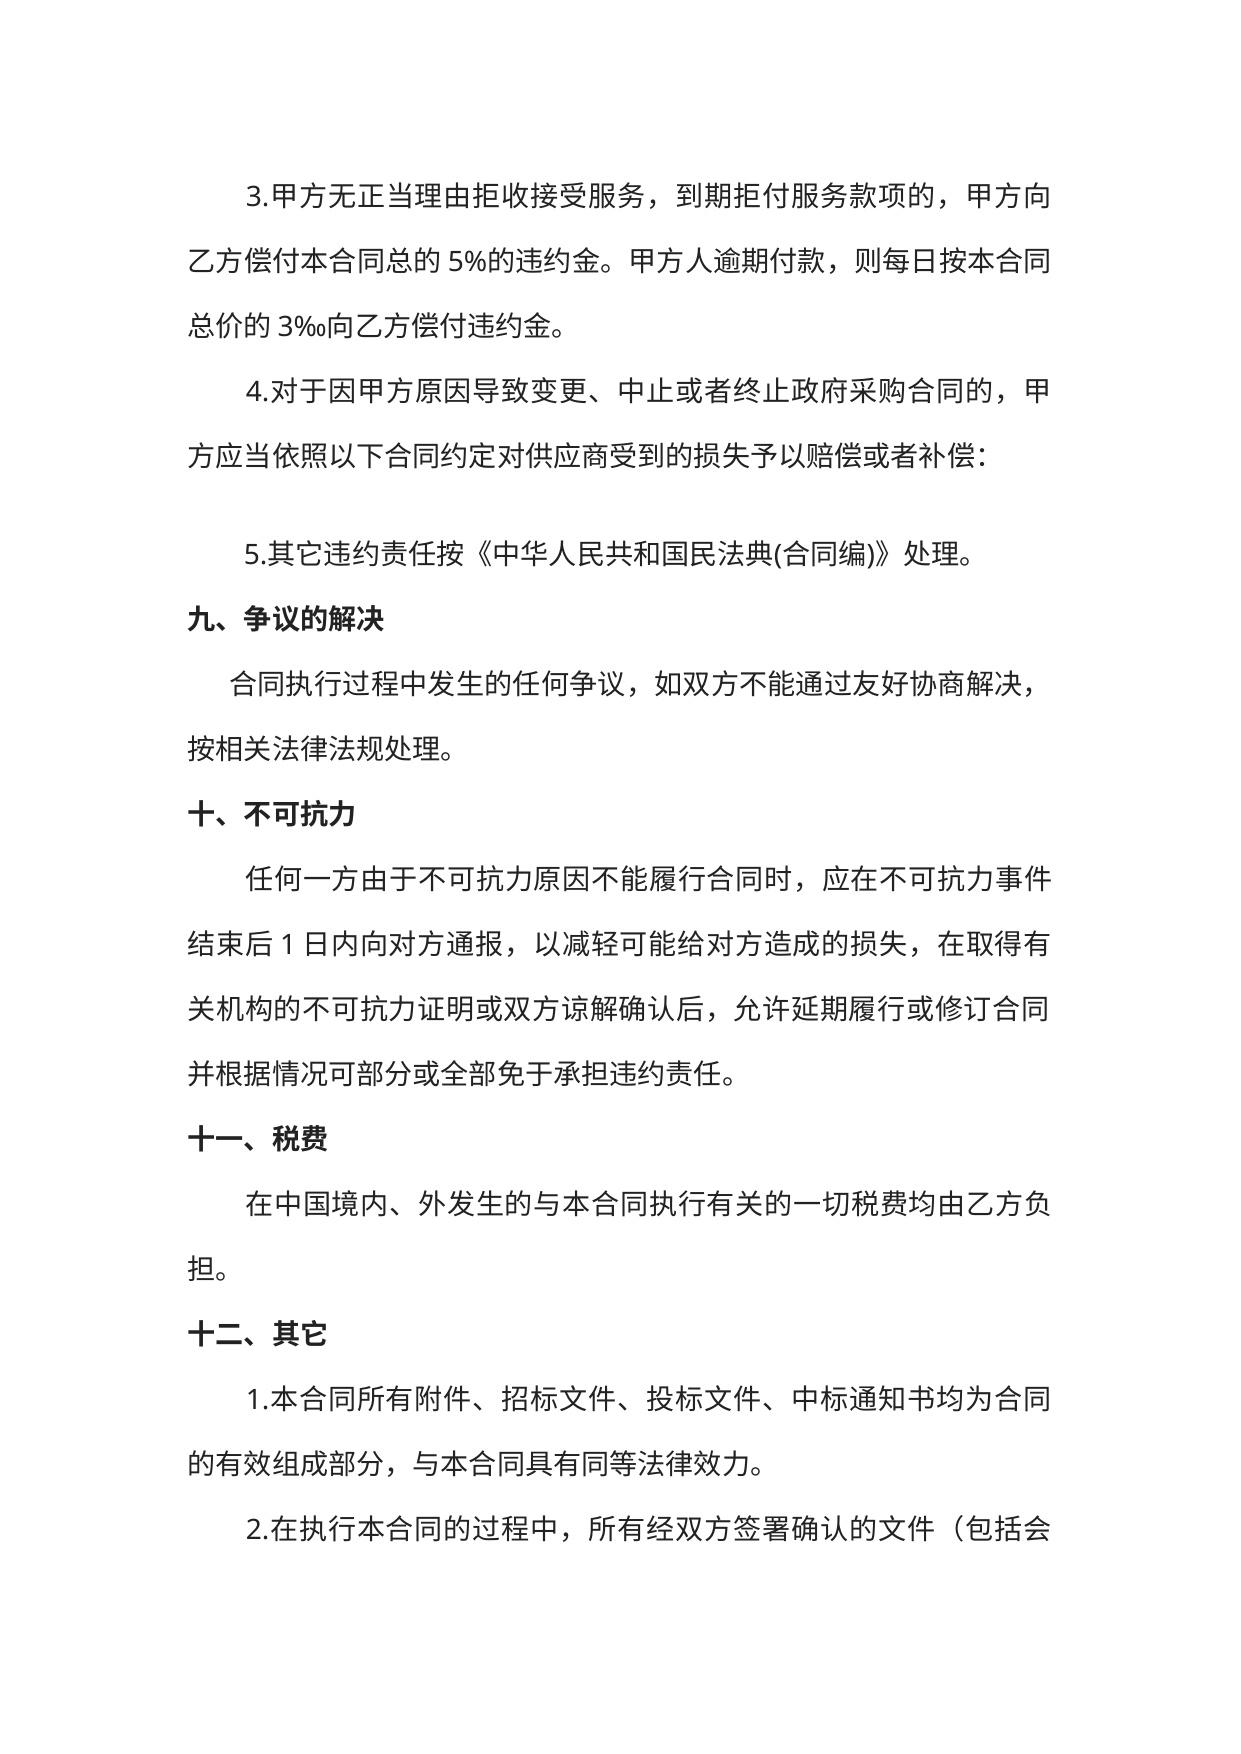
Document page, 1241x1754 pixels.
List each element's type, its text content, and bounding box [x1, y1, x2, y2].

text 十一、税费 [187, 1104, 1053, 1169]
text 5.其它违约责任按《中华人民共和国民法典(合同编)》处理。 [187, 519, 1053, 584]
text 3.甲方无正当理由拒收接受服务，到期拒付服务款项的，甲方向乙方偿付本合同总的5%的违约金。甲方人逾期付款，则每日按本合同总价的3‰向乙方偿付违约金。 [187, 162, 1053, 357]
text 在中国境内、外发生的与本合同执行有关的一切税费均由乙方负担。 [187, 1169, 1053, 1299]
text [187, 1494, 1053, 1559]
text 4.对于因甲方原因导致变更、中止或者终止政府采购合同的，甲方应当依照以下合同约定对供应商受到的损失予以赔偿或者补偿： [187, 357, 1053, 487]
text 十二、其它 [187, 1299, 1053, 1364]
text 十、不可抗力 [187, 779, 1053, 844]
text 合同执行过程中发生的任何争议，如双方不能通过友好协商解决，按相关法律法规处理。 [187, 649, 1053, 779]
text 九、争议的解决 [187, 584, 1053, 649]
text 任何一方由于不可抗力原因不能履行合同时，应在不可抗力事件结束后1日内向对方通报，以减轻可能给对方造成的损失，在取得有关机构的不可抗力证明或双方谅解确认后，允许延期履行或修订合同，并根据情况可部分或全部免于承担违约责任。 [187, 844, 1053, 1104]
text 1.本合同所有附件、招标文件、投标文件、中标通知书均为合同的有效组成部分，与本合同具有同等法律效力。 [187, 1364, 1053, 1494]
